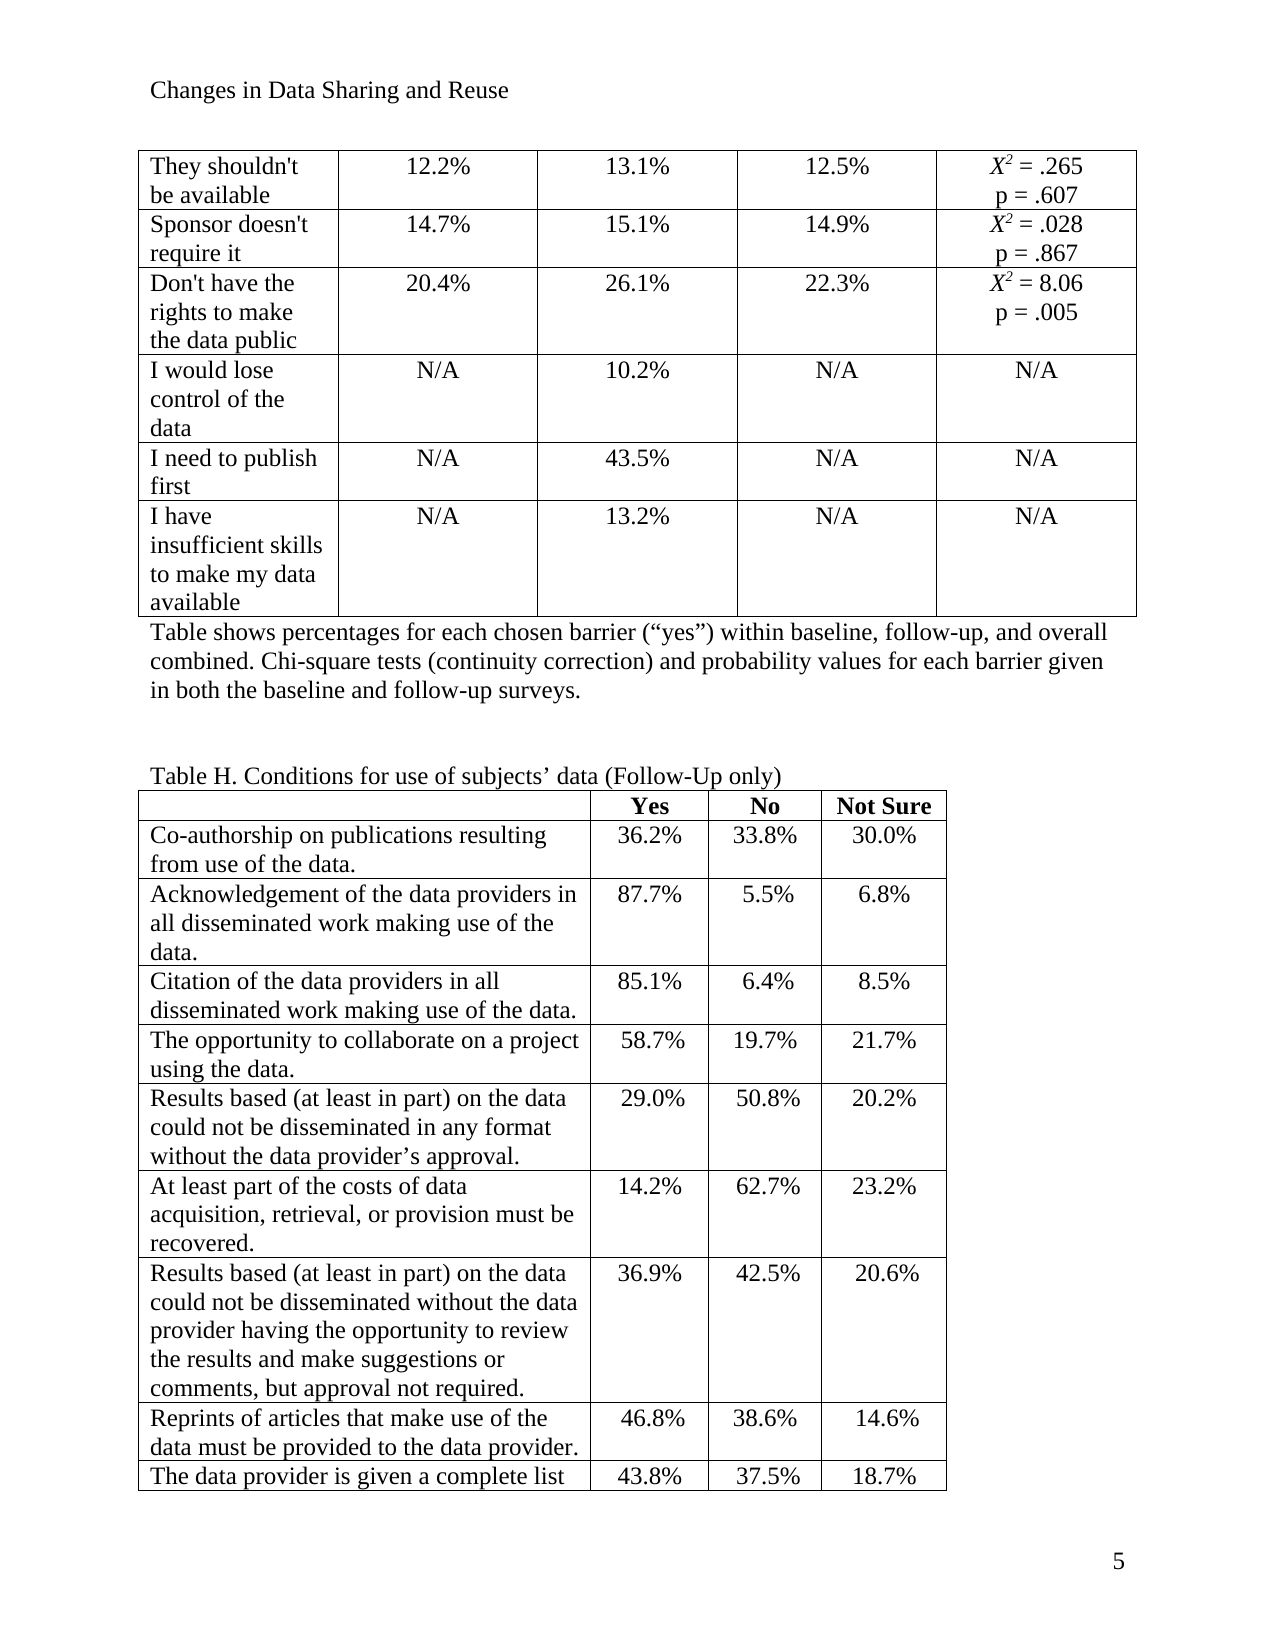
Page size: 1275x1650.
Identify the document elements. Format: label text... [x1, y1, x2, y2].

table_cell 20.6% [822, 1258, 946, 1402]
table_cell 8.5% [822, 966, 946, 1024]
table_cell 43.5% [538, 443, 737, 500]
table_cell I have insufficient skills to make my data available [139, 501, 338, 616]
table_cell 85.1% [591, 966, 708, 1024]
table_cell Reprints of articles that make use of the data must be provided to the data provider. [139, 1403, 590, 1460]
table_cell N/A [937, 501, 1136, 616]
table_cell X2 = 8.06 p = .005 [937, 268, 1136, 354]
table_header Yes [591, 791, 708, 819]
table_cell 26.1% [538, 268, 737, 354]
table_cell 29.0% [591, 1084, 708, 1170]
table_cell I need to publish first [139, 443, 338, 500]
table_cell 36.2% [591, 821, 708, 878]
table_header Not Sure [822, 791, 946, 819]
table_cell 33.8% [709, 821, 821, 878]
table_cell Results based (at least in part) on the data could not be disseminated without the data provider having the opportunity to review the results and make suggestions or comments, but approval not required. [139, 1258, 590, 1402]
table_cell They shouldn't be available [139, 151, 338, 208]
table_cell N/A [339, 355, 537, 442]
table_cell 14.2% [591, 1171, 708, 1257]
table_cell Citation of the data providers in all disseminated work making use of the data. [139, 966, 590, 1024]
table_cell N/A [339, 443, 537, 500]
table_cell 58.7% [591, 1025, 708, 1082]
table_cell N/A [738, 443, 936, 500]
table_header No [709, 791, 821, 819]
table_cell 6.4% [709, 966, 821, 1024]
table_cell The opportunity to collaborate on a project using the data. [139, 1025, 590, 1082]
table_cell X2 = .265 p = .607 [937, 151, 1136, 208]
table_cell N/A [339, 501, 537, 616]
table_cell 12.5% [738, 151, 936, 208]
table_cell 87.7% [591, 879, 708, 965]
table_cell 38.6% [709, 1403, 821, 1460]
table_cell 10.2% [538, 355, 737, 442]
table_cell Don't have the rights to make the data public [139, 268, 338, 354]
table_cell Sponsor doesn't require it [139, 210, 338, 267]
table_cell N/A [738, 355, 936, 442]
table_cell 46.8% [591, 1403, 708, 1460]
table_cell 5.5% [709, 879, 821, 965]
table_cell 30.0% [822, 821, 946, 878]
text Table H. Conditions for use of subjects’ data (Follow-Up only) [150, 761, 1125, 790]
table_cell X2 = .028 p = .867 [937, 210, 1136, 267]
table_cell 37.5% [709, 1461, 821, 1490]
table_cell 42.5% [709, 1258, 821, 1402]
table_cell 22.3% [738, 268, 936, 354]
table_cell 20.4% [339, 268, 537, 354]
table_cell N/A [937, 355, 1136, 442]
table_cell Acknowledgement of the data providers in all disseminated work making use of the data. [139, 879, 590, 965]
table_cell 12.2% [339, 151, 537, 208]
table_cell 15.1% [538, 210, 737, 267]
table_cell 43.8% [591, 1461, 708, 1490]
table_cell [139, 1461, 590, 1490]
table_cell Results based (at least in part) on the data could not be disseminated in any format without the data provider’s approval. [139, 1084, 590, 1170]
table_cell 23.2% [822, 1171, 946, 1257]
table_cell 13.1% [538, 151, 737, 208]
table_cell 62.7% [709, 1171, 821, 1257]
table_cell 14.6% [822, 1403, 946, 1460]
table_cell 19.7% [709, 1025, 821, 1082]
table_cell N/A [937, 443, 1136, 500]
table_cell 36.9% [591, 1258, 708, 1402]
table_cell I would lose control of the data [139, 355, 338, 442]
table_cell N/A [738, 501, 936, 616]
table_cell 21.7% [822, 1025, 946, 1082]
table_cell 14.9% [738, 210, 936, 267]
table_cell 14.7% [339, 210, 537, 267]
table_header [139, 791, 590, 819]
table_cell 18.7% [822, 1461, 946, 1490]
table_cell At least part of the costs of data acquisition, retrieval, or provision must be recovered. [139, 1171, 590, 1257]
table_cell 20.2% [822, 1084, 946, 1170]
table_cell 50.8% [709, 1084, 821, 1170]
table_cell Co-authorship on publications resulting from use of the data. [139, 821, 590, 878]
table_cell 6.8% [822, 879, 946, 965]
text Table shows percentages for each chosen barrier (“yes”) within baseline, follow-up, and overall combined. Chi-square tests (continuity correction) and probability values for each barrier given in both the baseline and follow-up surveys. [150, 617, 1125, 703]
table_cell 13.2% [538, 501, 737, 616]
